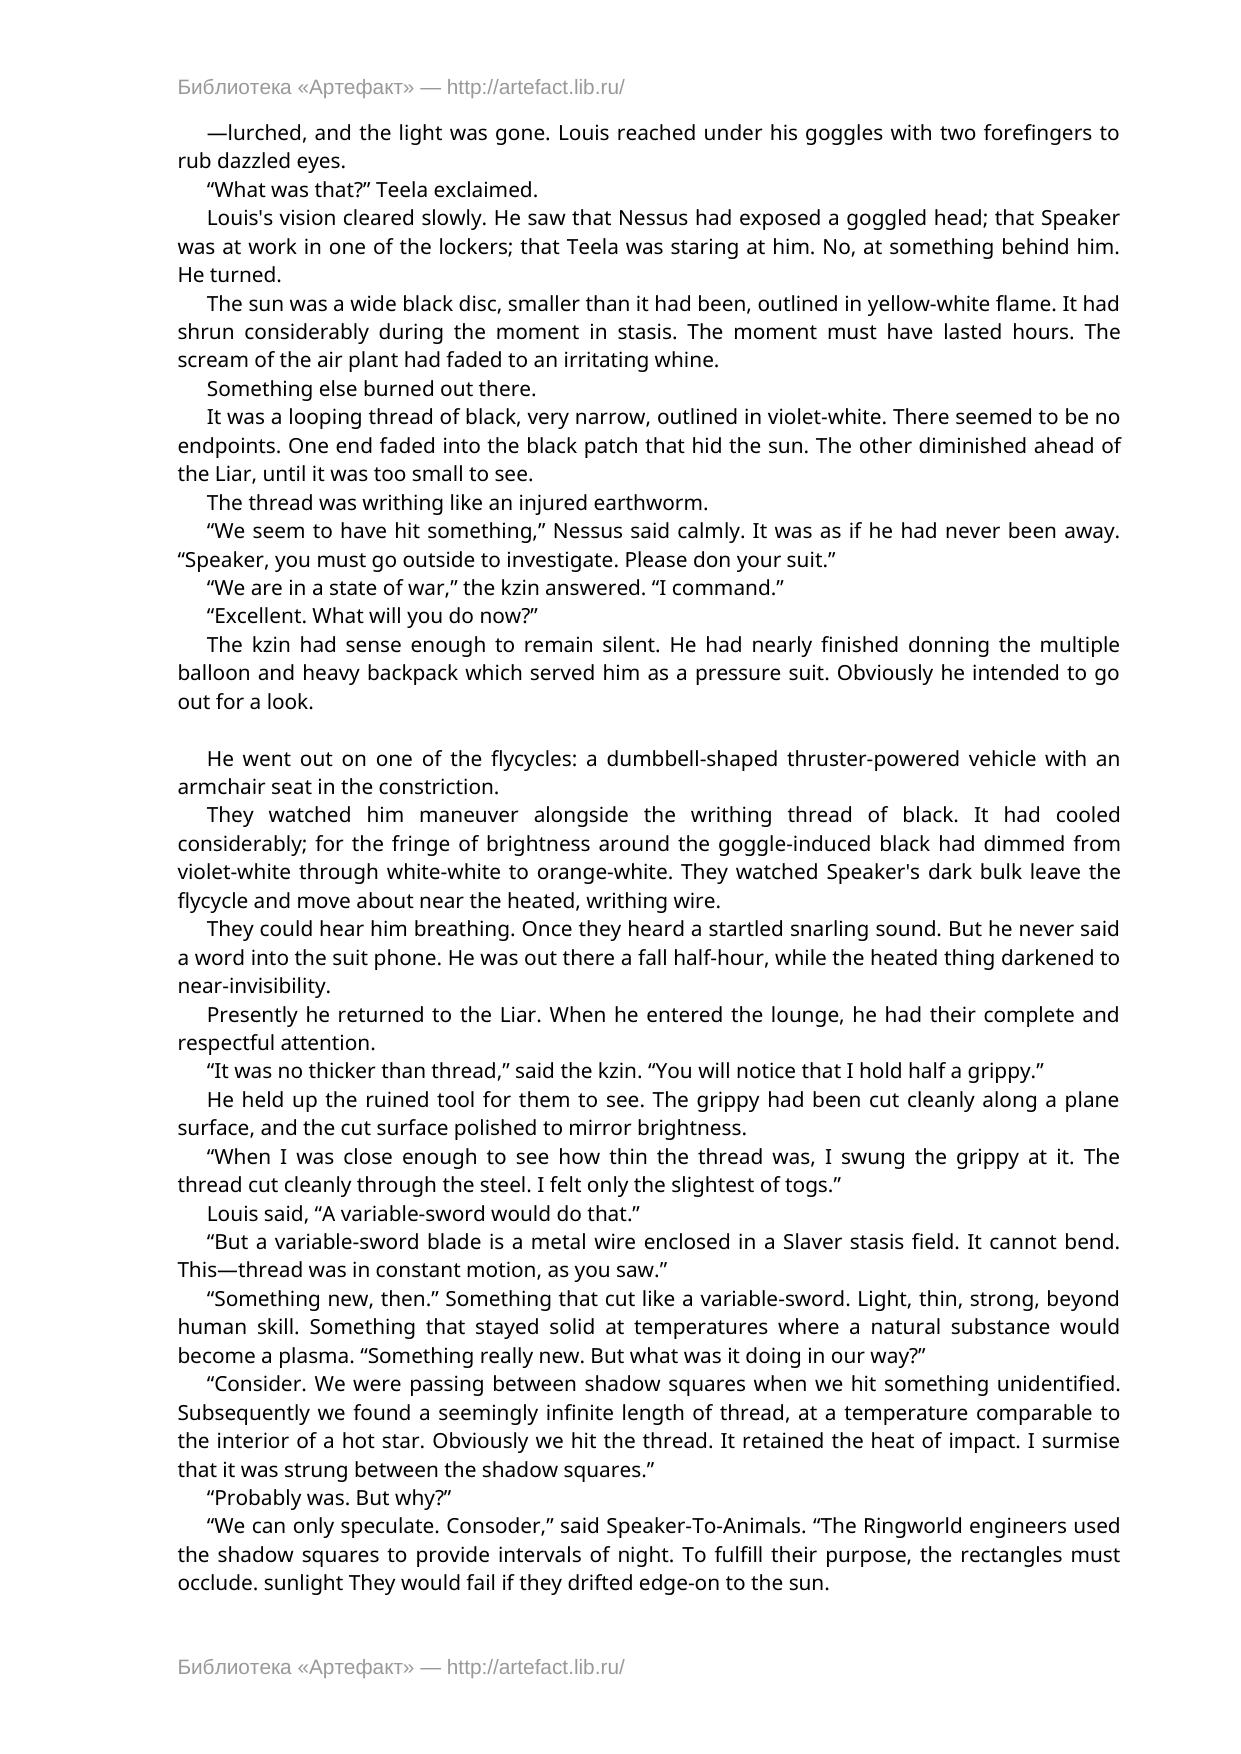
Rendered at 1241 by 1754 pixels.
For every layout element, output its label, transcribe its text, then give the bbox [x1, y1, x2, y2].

text The sun was a wide black disc, smaller than it had been, outlined in yellow-white flame. It had shrun considerably during the moment in stasis. The moment must have lasted hours. The scream of the air plant had faded to an irritating whine. [177, 289, 1122, 374]
text “When I was close enough to see how thin the thread was, I swung the grippy at it. The thread cut cleanly through the steel. I felt only the slightest of togs.” [177, 1142, 1122, 1199]
text —lurched, and the light was gone. Louis reached under his goggles with two forefingers to rub dazzled eyes. [177, 118, 1122, 175]
text They watched him maneuver alongside the writhing thread of black. It had cooled considerably; for the fringe of brightness around the goggle-induced black had dimmed from violet-white through white-white to orange-white. They watched Speaker's dark bulk leave the flycycle and move about near the heated, writhing wire. [177, 801, 1122, 914]
text Presently he returned to the Liar. When he entered the lounge, he had their complete and respectful attention. [177, 1000, 1122, 1057]
text “But a variable-sword blade is a metal wire enclosed in a Slaver stasis field. It cannot bend. This—thread was in constant motion, as you saw.” [177, 1227, 1122, 1284]
text “Excellent. What will you do now?” [177, 602, 1122, 630]
text “Something new, then.” Something that cut like a variable-sword. Light, thin, strong, beyond human skill. Something that stayed solid at temperatures where a natural substance would become a plasma. “Something really new. But what was it doing in our way?” [177, 1284, 1122, 1369]
text Something else burned out there. [177, 374, 1122, 402]
text “We seem to have hit something,” Nessus said calmly. It was as if he had never been away. “Speaker, you must go outside to investigate. Please don your suit.” [177, 516, 1122, 573]
text “We are in a state of war,” the kzin answered. “I command.” [177, 573, 1122, 602]
text Louis's vision cleared slowly. He saw that Nessus had exposed a goggled head; that Speaker was at work in one of the lockers; that Teela was staring at him. No, at something behind him. He turned. [177, 203, 1122, 289]
text “Consider. We were passing between shadow squares when we hit something unidentified. Subsequently we found a seemingly infinite length of thread, at a temperature comparable to the interior of a hot star. Obviously we hit the thread. It retained the heat of impact. I surmise that it was strung between the shadow squares.” [177, 1369, 1122, 1483]
text “Probably was. But why?” [177, 1483, 1122, 1512]
text The kzin had sense enough to remain silent. He had nearly finished donning the multiple balloon and heavy backpack which served him as a pressure suit. Obviously he intended to go out for a look. [177, 630, 1122, 715]
text It was a looping thread of black, very narrow, outlined in violet-white. There seemed to be no endpoints. One end faded into the black patch that hid the sun. The other diminished ahead of the Liar, until it was too small to see. [177, 402, 1122, 488]
text They could hear him breathing. Once they heard a startled snarling sound. But he never said a word into the suit phone. He was out there a fall half-hour, while the heated thing darkened to near-invisibility. [177, 914, 1122, 1000]
text Louis said, “A variable-sword would do that.” [177, 1199, 1122, 1227]
text He went out on one of the flycycles: a dumbbell-shaped thruster-powered vehicle with an armchair seat in the constriction. [177, 744, 1122, 801]
text The thread was writhing like an injured earthworm. [177, 488, 1122, 516]
text He held up the ruined tool for them to see. The grippy had been cut cleanly along a plane surface, and the cut surface polished to mirror brightness. [177, 1085, 1122, 1142]
text “It was no thicker than thread,” said the kzin. “You will notice that I hold half a grippy.” [177, 1057, 1122, 1085]
text “We can only speculate. Consoder,” said Speaker-To-Animals. “The Ringworld engineers used the shadow squares to provide intervals of night. To fulfill their purpose, the rectangles must occlude. sunlight They would fail if they drifted edge-on to the sun. [177, 1512, 1122, 1597]
text “What was that?” Teela exclaimed. [177, 175, 1122, 203]
